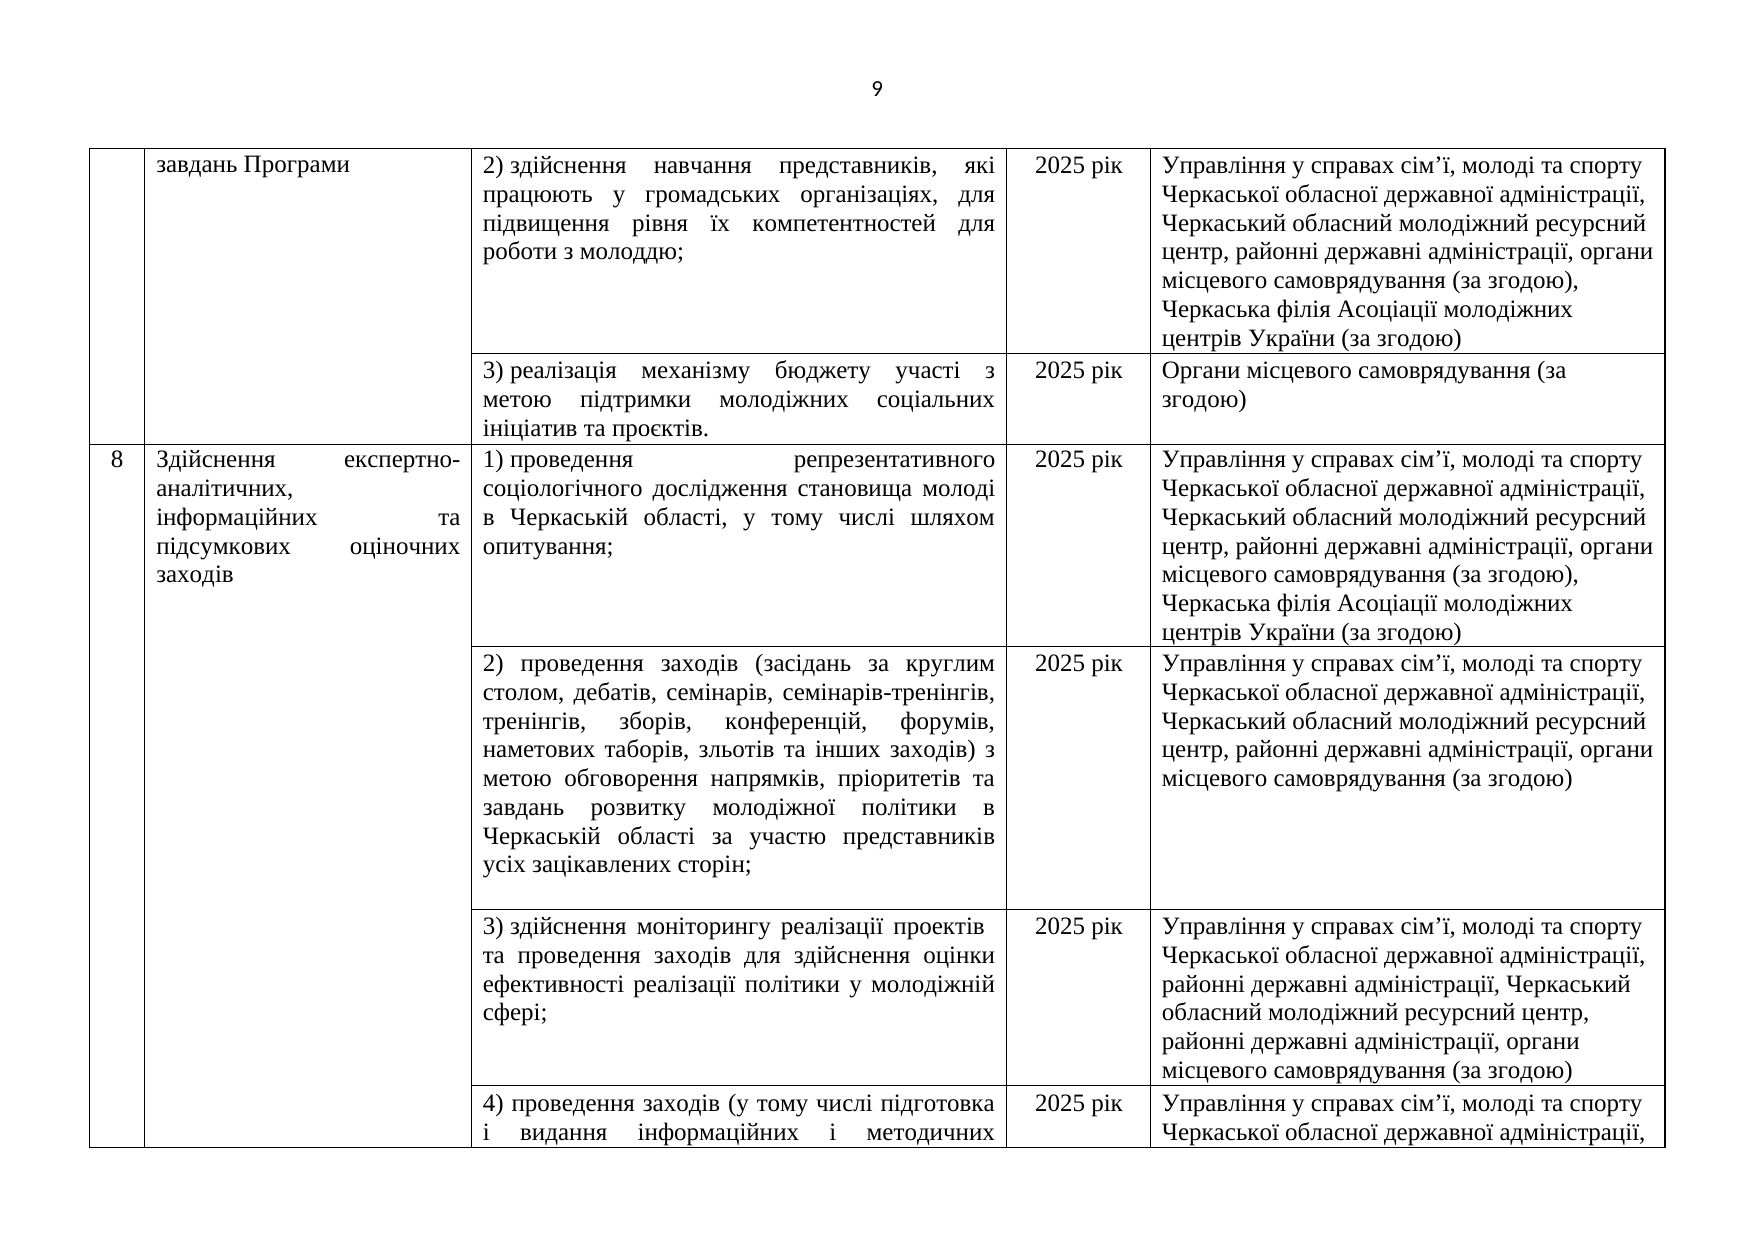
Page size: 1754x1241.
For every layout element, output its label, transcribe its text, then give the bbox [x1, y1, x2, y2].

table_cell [1151, 1086, 1664, 1147]
table_cell 1) проведення репрезентативного соціологічного дослідження становища молоді в Черкаській області, у тому числі шляхом опитування; [472, 445, 1006, 646]
table_cell 2) здійснення навчання представників, які працюють у громадських організаціях, для підвищення рівня їх компетентностей для роботи з молоддю; [472, 149, 1006, 353]
table_cell Управління у справах сім’ї, молоді та спорту Черкаської обласної державної адміністрації, Черкаський обласний молодіжний ресурсний центр, районні державні адміністрації, органи місцевого самоврядування (за згодою), Черкаська філія Асоціації молодіжних центрів України (за згодою) [1151, 149, 1664, 353]
table_cell 3) здійснення моніторингу реалізації проектів та проведення заходів для здійснення оцінки ефективності реалізації політики у молодіжній сфері; [472, 910, 1006, 1085]
table_cell Органи місцевого самоврядування (за згодою) [1151, 354, 1664, 443]
table_cell 2025 рік [1007, 445, 1150, 646]
table_cell Управління у справах сім’ї, молоді та спорту Черкаської обласної державної адміністрації, районні державні адміністрації, Черкаський обласний молодіжний ресурсний центр, районні державні адміністрації, органи місцевого самоврядування (за згодою) [1151, 910, 1664, 1085]
table_cell 2025 рік [1007, 910, 1150, 1085]
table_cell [472, 1086, 1006, 1147]
table_cell 3) реалізація механізму бюджету участі з метою підтримки молодіжних соціальних ініціатив та проєктів. [472, 354, 1006, 443]
table_cell Здійснення експертно-аналітичних, інформаційних та підсумкових оціночних заходів [145, 445, 471, 1147]
table_cell 2025 рік [1007, 1086, 1150, 1147]
table_cell 2025 рік [1007, 354, 1150, 443]
table_cell 2) проведення заходів (засідань за круглим столом, дебатів, семінарів, семінарів-тренінгів, тренінгів, зборів, конференцій, форумів, наметових таборів, зльотів та інших заходів) з метою обговорення напрямків, пріоритетів та завдань розвитку молодіжної політики в Черкаській області за участю представників усіх зацікавлених сторін; [472, 647, 1006, 909]
table_cell Управління у справах сім’ї, молоді та спорту Черкаської обласної державної адміністрації, Черкаський обласний молодіжний ресурсний центр, районні державні адміністрації, органи місцевого самоврядування (за згодою), Черкаська філія Асоціації молодіжних центрів України (за згодою) [1151, 445, 1664, 646]
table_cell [145, 149, 471, 443]
table_cell 2025 рік [1007, 647, 1150, 909]
table_cell 8 [90, 445, 144, 1147]
table_cell Управління у справах сім’ї, молоді та спорту Черкаської обласної державної адміністрації, Черкаський обласний молодіжний ресурсний центр, районні державні адміністрації, органи місцевого самоврядування (за згодою) [1151, 647, 1664, 909]
table_cell 7 [90, 149, 144, 443]
table_cell 2025 рік [1007, 149, 1150, 353]
